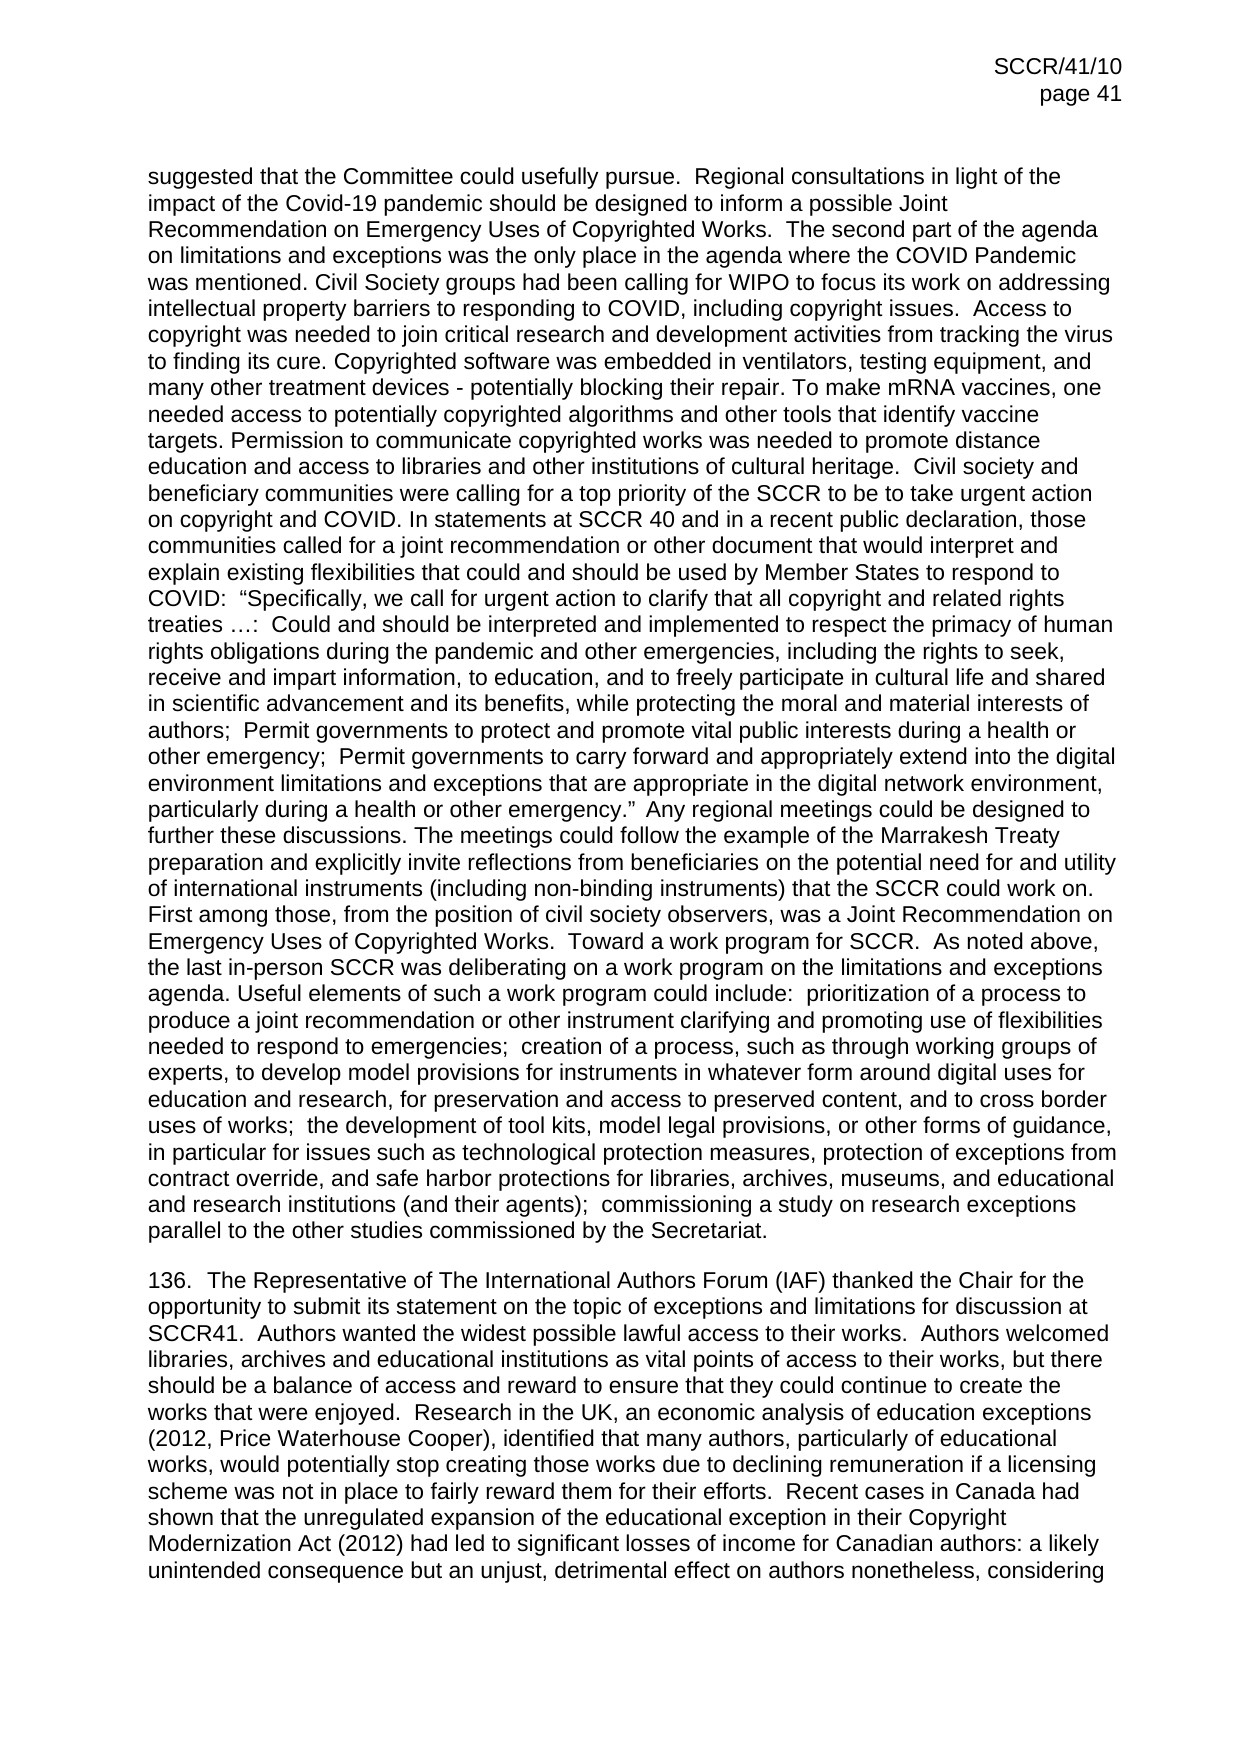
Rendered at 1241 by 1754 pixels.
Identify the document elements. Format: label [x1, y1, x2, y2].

list [148, 163, 1122, 1244]
list [148, 1267, 1122, 1583]
